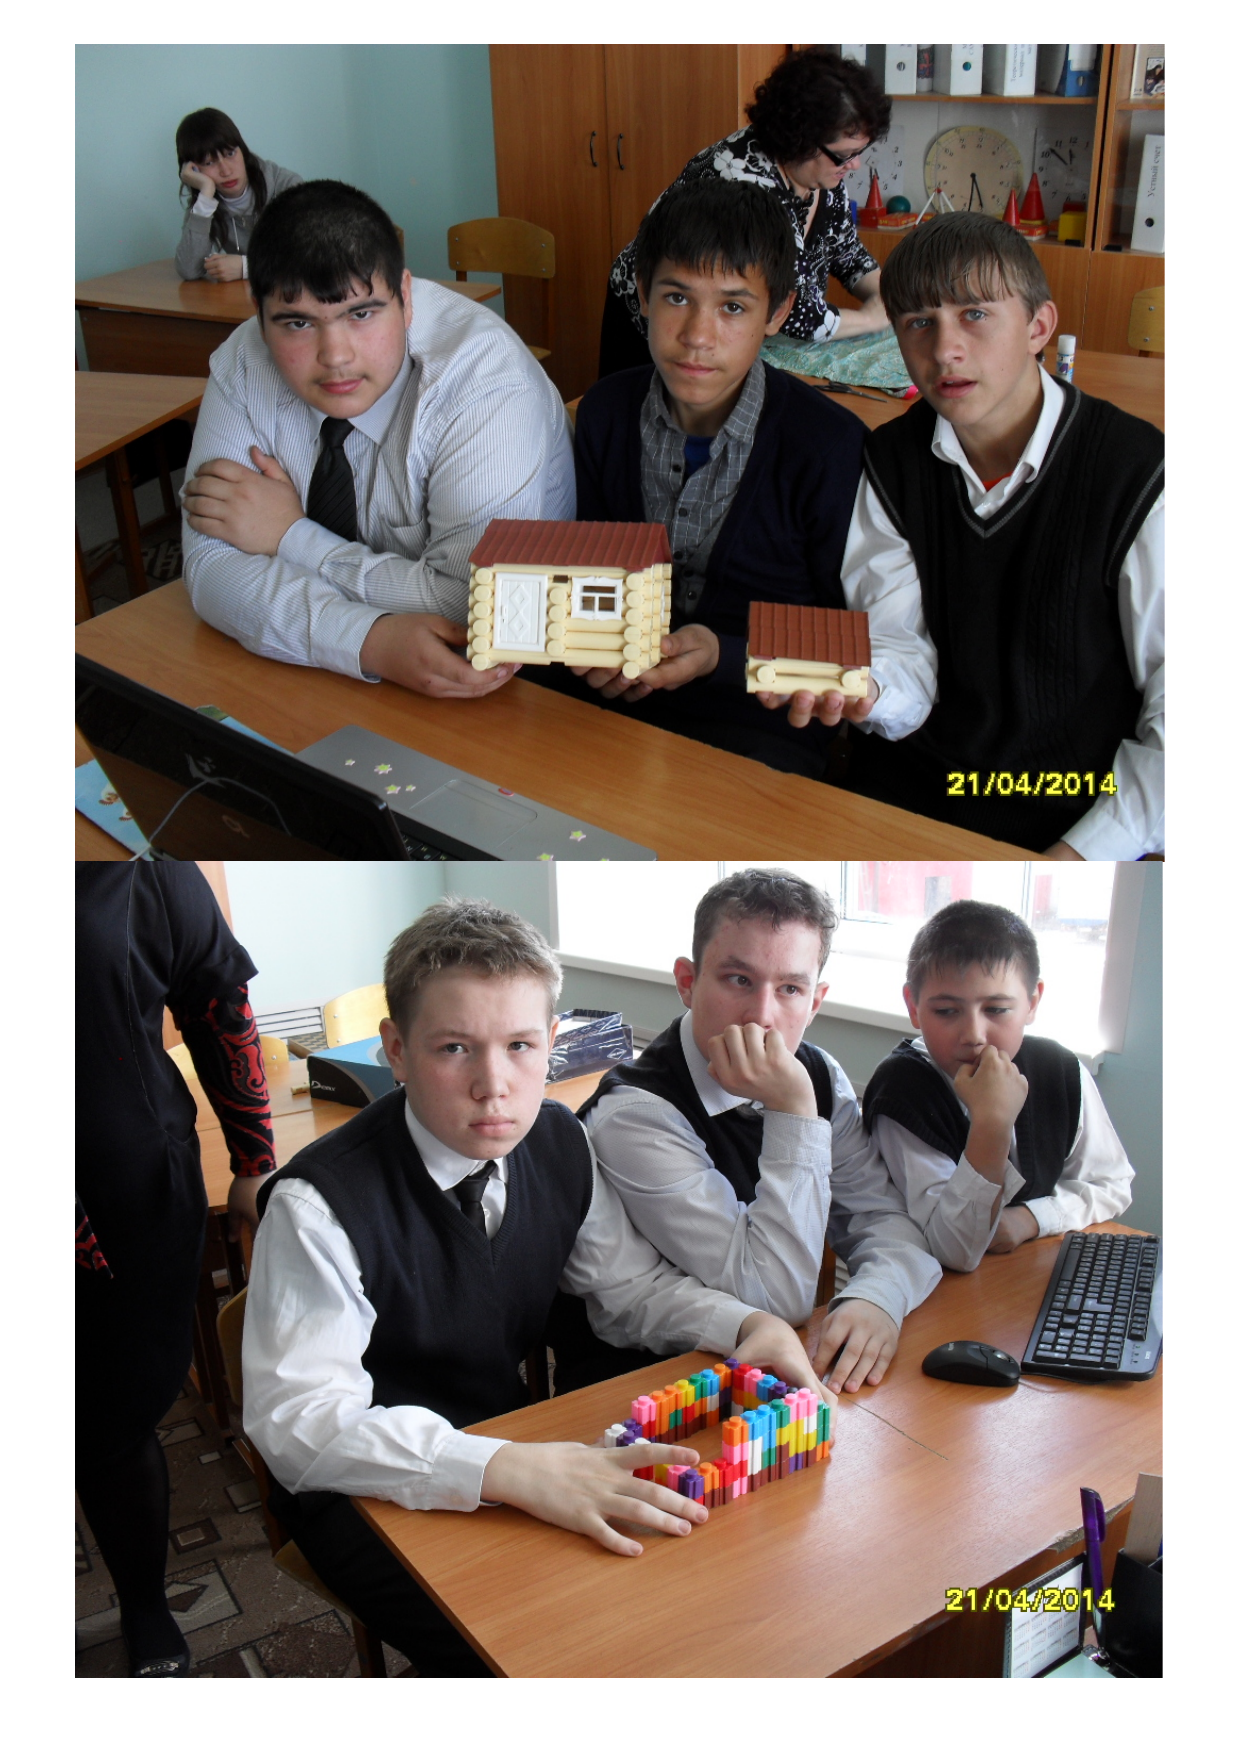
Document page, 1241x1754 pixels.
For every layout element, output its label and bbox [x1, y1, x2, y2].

picture [75, 44, 1165, 1678]
